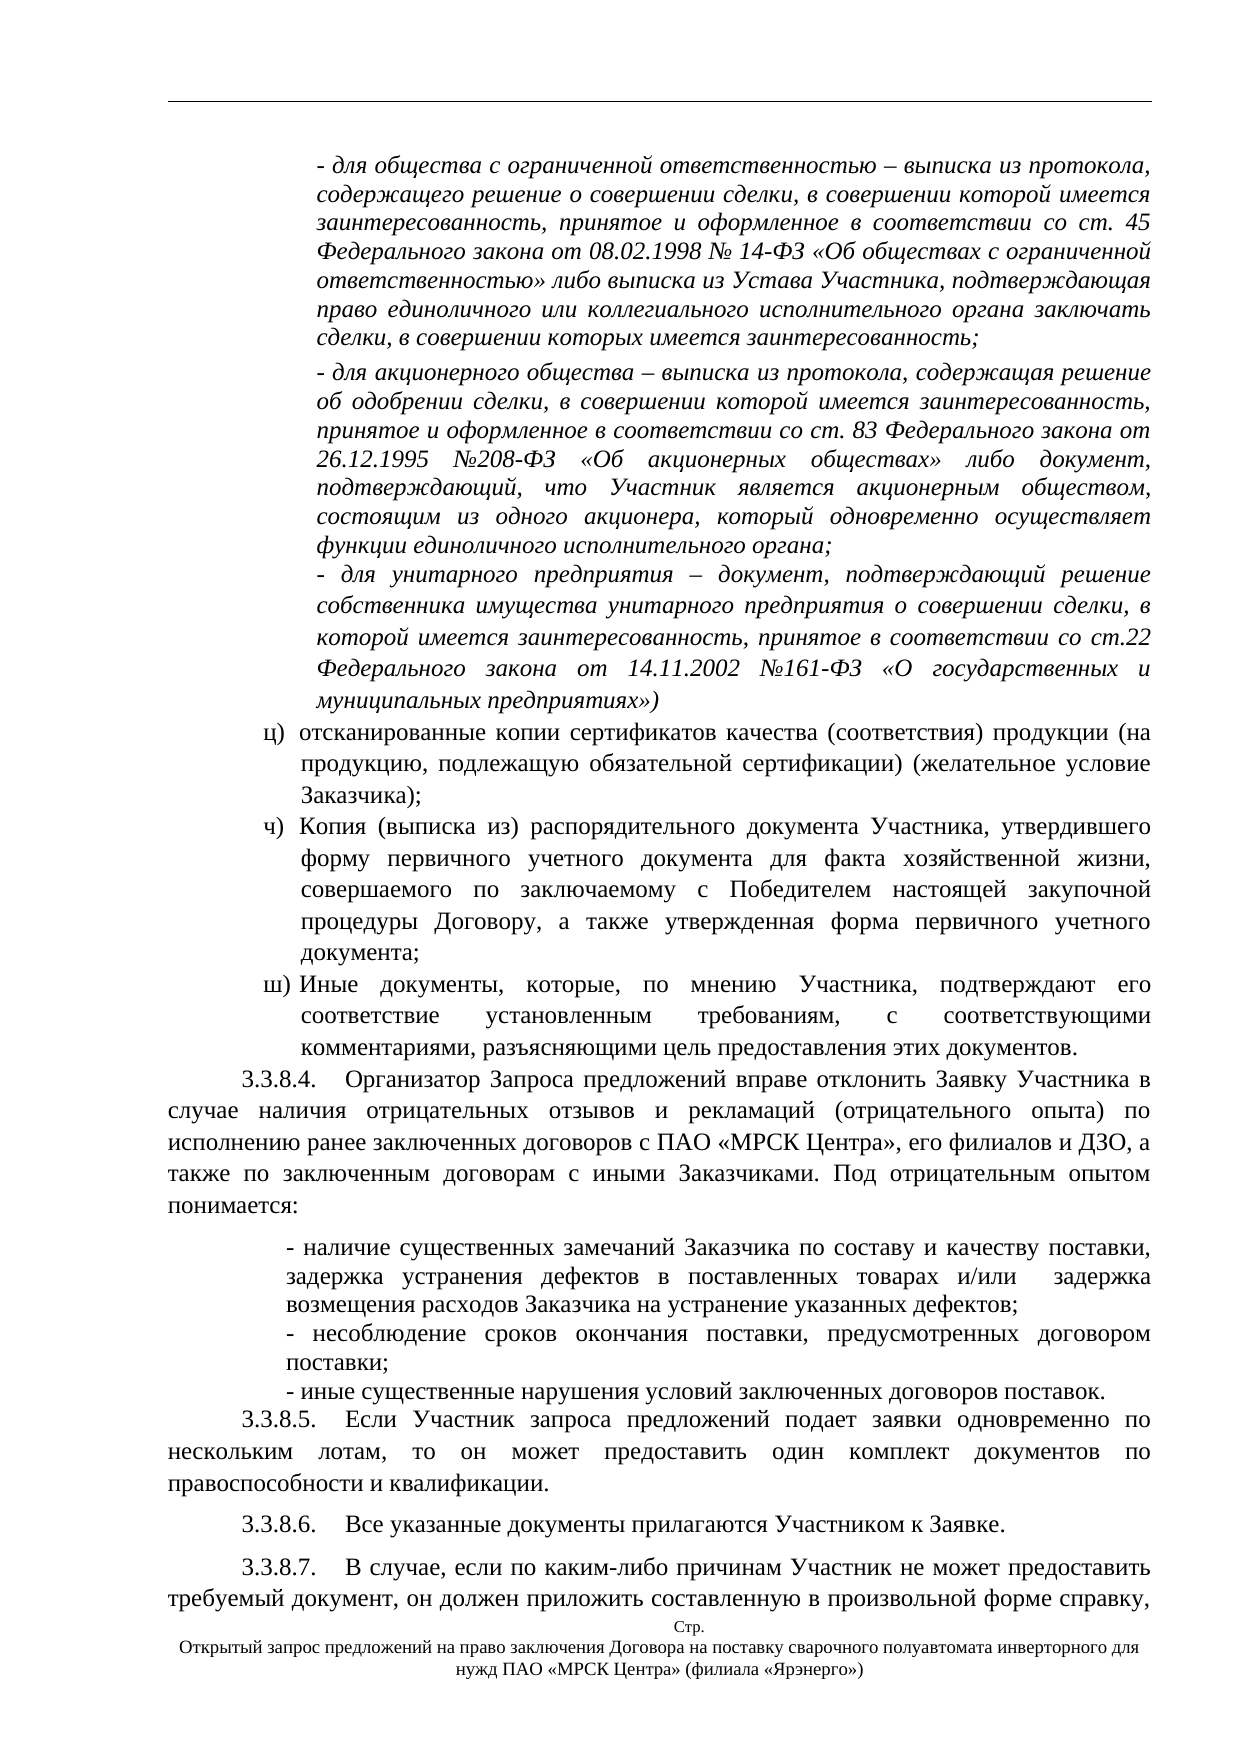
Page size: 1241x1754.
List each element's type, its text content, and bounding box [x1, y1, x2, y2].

list Копия (выписка из) распорядительного документа Участника, утвердившего форму первичного учетного документа для факта хозяйственной жизни, совершаемого по заключаемому с Победителем настоящей закупочной процедуры Договору, а также утвержденная форма первичного учетного документа; [263, 811, 1152, 966]
list Организатор Запроса предложений вправе отклонить Заявку Участника в случае наличия отрицательных отзывов и рекламаций (отрицательного опыта) по исполнению ранее заключенных договоров с ПАО «МРСК Центра», его филиалов и ДЗО, а также по заключенным договорам с иными Заказчиками. Под отрицательным опытом понимается: [168, 1064, 1152, 1219]
list - для акционерного общества – выписка из протокола, содержащая решение об одобрении сделки, в совершении которой имеется заинтересованность, принятое и оформленное в соответствии со ст. 83 Федерального закона от 26.12.1995 №208-ФЗ «Об акционерных обществах» либо документ, подтверждающий, что Участник является акционерным обществом, состоящим из одного акционера, который одновременно осуществляет функции единоличного исполнительного органа; [316, 357, 1152, 559]
list Если Участник запроса предложений подает заявки одновременно по нескольким лотам, то он может предоставить один комплект документов по правоспособности и квалификации. [168, 1404, 1152, 1496]
list - для общества с ограниченной ответственностью – выписка из протокола, содержащего решение о совершении сделки, в совершении которой имеется заинтересованность, принятое и оформленное в соответствии со ст. 45 Федерального закона от 08.02.1998 № 14-ФЗ «Об обществах с ограниченной ответственностью» либо выписка из Устава Участника, подтверждающая право единоличного или коллегиального исполнительного органа заключать сделки, в совершении которых имеется заинтересованность; [316, 150, 1152, 351]
list - иные существенные нарушения условий заключенных договоров поставок. [286, 1376, 1152, 1404]
list - для унитарного предприятия – документ, подтверждающий решение собственника имущества унитарного предприятия о совершении сделки, в которой имеется заинтересованность, принятое в соответствии со ст.22 Федерального закона от 14.11.2002 №161-ФЗ «О государственных и муниципальных предприятиях») [316, 559, 1152, 714]
list Все указанные документы прилагаются Участником к Заявке. [168, 1509, 1152, 1538]
list - наличие существенных замечаний Заказчика по составу и качеству поставки, задержка устранения дефектов в поставленных товарах и/или задержка возмещения расходов Заказчика на устранение указанных дефектов; [286, 1232, 1152, 1318]
list отсканированные копии сертификатов качества (соответствия) продукции (на продукцию, подлежащую обязательной сертификации) (желательное условие Заказчика); [263, 717, 1152, 808]
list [168, 1552, 1152, 1612]
list - несоблюдение сроков окончания поставки, предусмотренных договором поставки; [286, 1318, 1152, 1376]
list Иные документы, которые, по мнению Участника, подтверждают его соответствие установленным требованиям, с соответствующими комментариями, разъясняющими цель предоставления этих документов. [263, 969, 1152, 1061]
